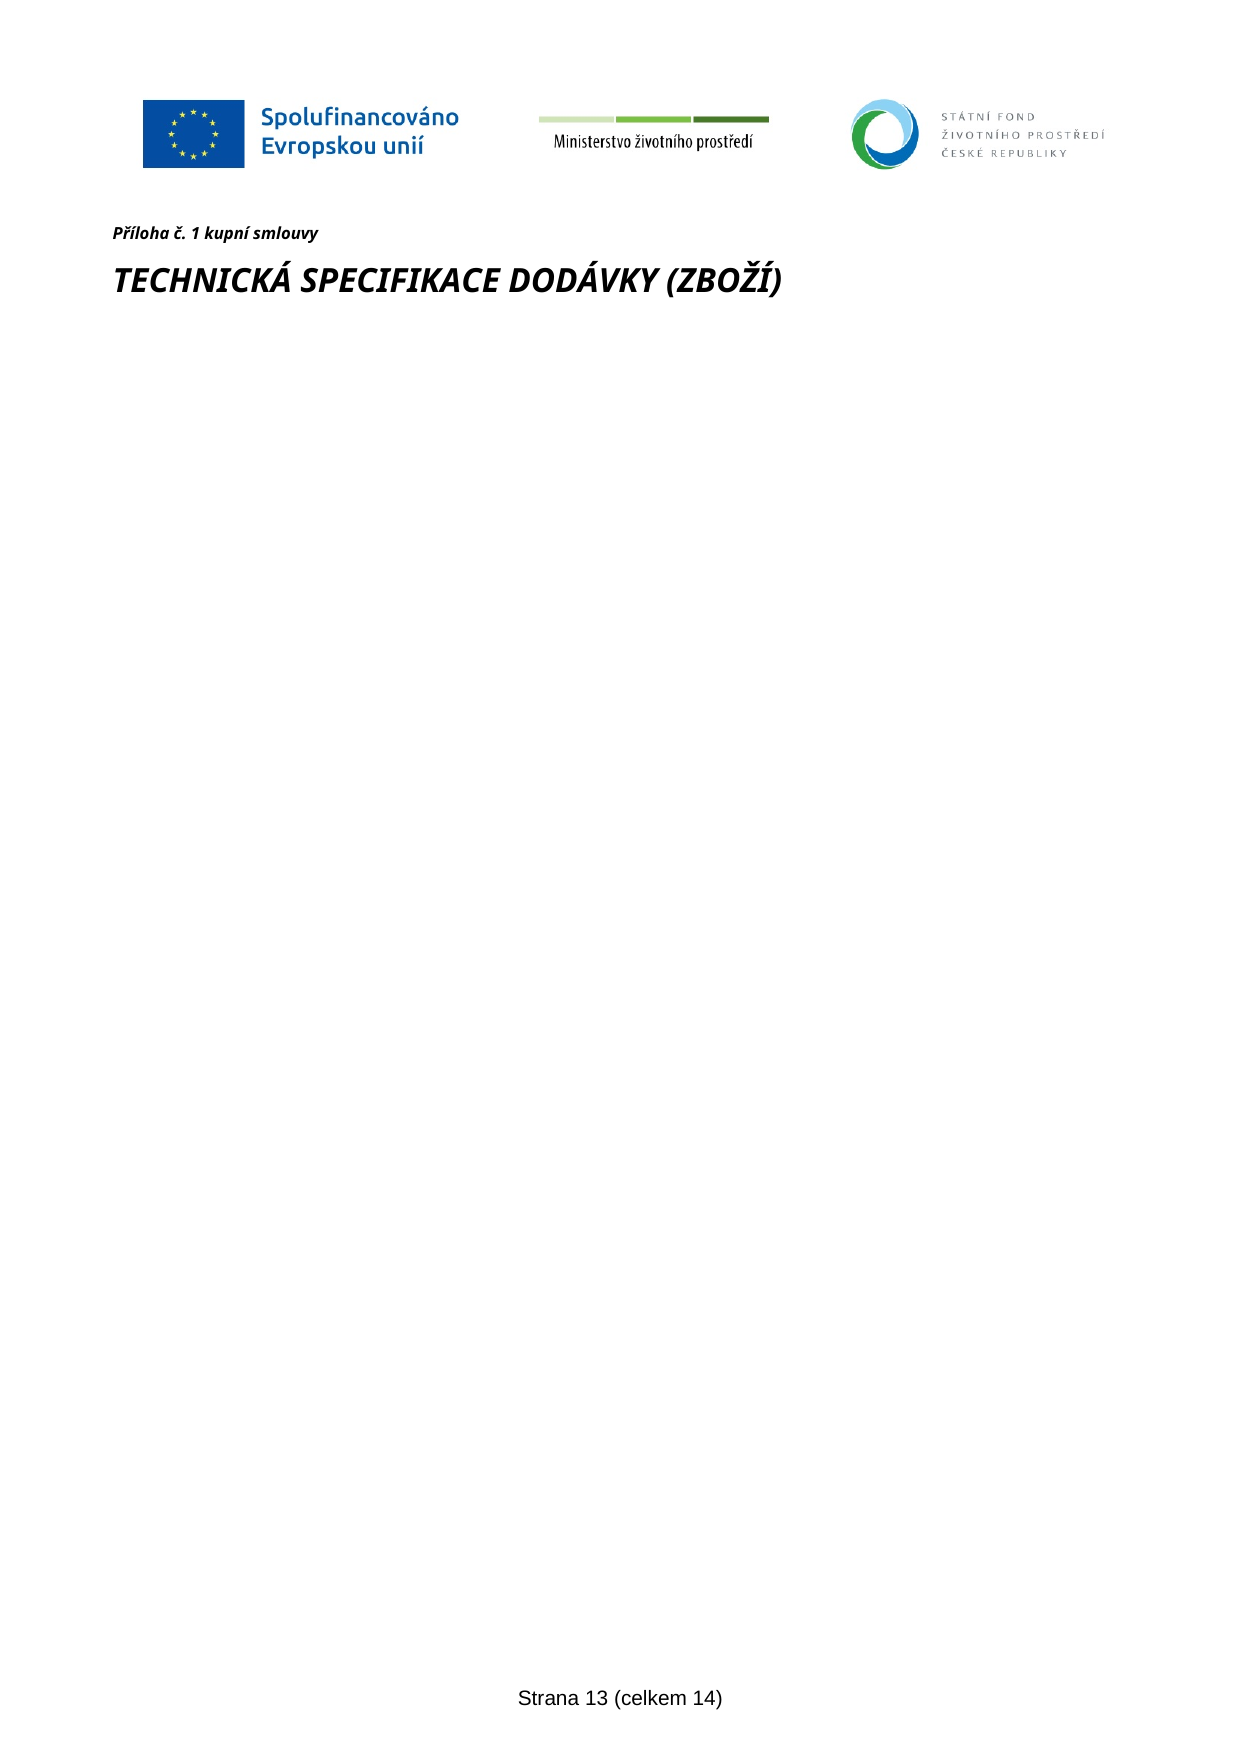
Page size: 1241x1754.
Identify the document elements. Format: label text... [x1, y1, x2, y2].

picture [112, 73, 1128, 185]
text Příloha č. 1 kupní smlouvy [112, 221, 1128, 244]
text technická Specifikace dodávky (ZBOŽÍ) [112, 257, 1128, 302]
